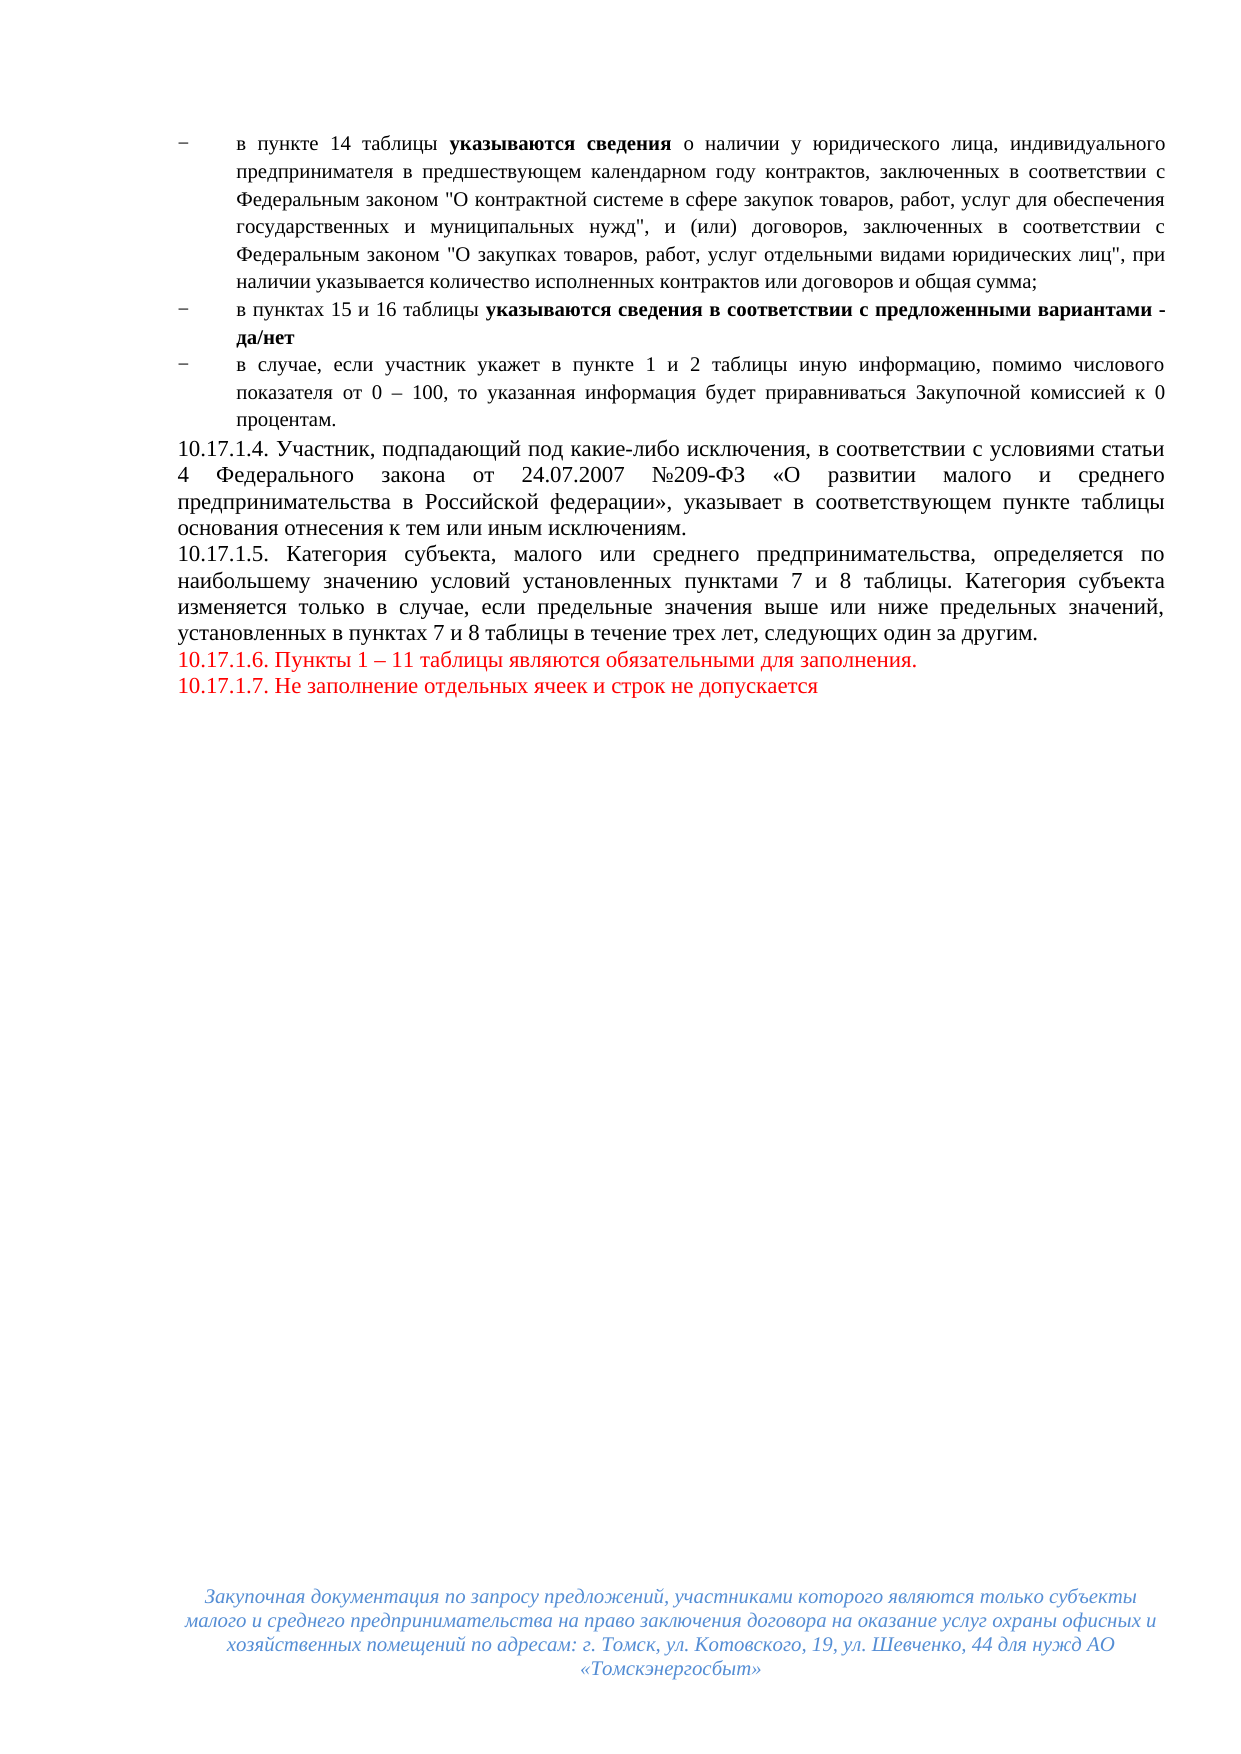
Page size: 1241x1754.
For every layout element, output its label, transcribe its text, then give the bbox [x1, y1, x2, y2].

text 10.17.1.5. Категория субъекта, малого или среднего предпринимательства, определяется по наибольшему значению условий установленных пунктами 7 и 8 таблицы. Категория субъекта изменяется только в случае, если предельные значения выше или ниже предельных значений, установленных в пунктах 7 и 8 таблицы в течение трех лет, следующих один за другим. [177, 540, 1166, 646]
text 10.17.1.7. Не заполнение отдельных ячеек и строк не допускается [177, 672, 1166, 698]
text 10.17.1.6. Пункты 1 – 11 таблицы являются обязательными для заполнения. [177, 646, 1166, 672]
list в пунктах 15 и 16 таблицы указываются сведения в соответствии с предложенными вариантами - да/нет [177, 297, 1166, 349]
text 10.17.1.4. Участник, подпадающий под какие-либо исключения, в соответствии с условиями статьи 4 Федерального закона от 24.07.2007 №209-ФЗ «О развитии малого и среднего предпринимательства в Российской федерации», указывает в соответствующем пункте таблицы основания отнесения к тем или иным исключениям. [177, 435, 1166, 540]
list в пункте 14 таблицы указываются сведения о наличии у юридического лица, индивидуального предпринимателя в предшествующем календарном году контрактов, заключенных в соответствии с Федеральным законом "О контрактной системе в сфере закупок товаров, работ, услуг для обеспечения государственных и муниципальных нужд", и (или) договоров, заключенных в соответствии с Федеральным законом "О закупках товаров, работ, услуг отдельными видами юридических лиц", при наличии указывается количество исполненных контрактов или договоров и общая сумма; [177, 131, 1166, 293]
list в случае, если участник укажет в пункте 1 и 2 таблицы иную информацию, помимо числового показателя от 0 – 100, то указанная информация будет приравниваться Закупочной комиссией к 0 процентам. [177, 352, 1166, 431]
